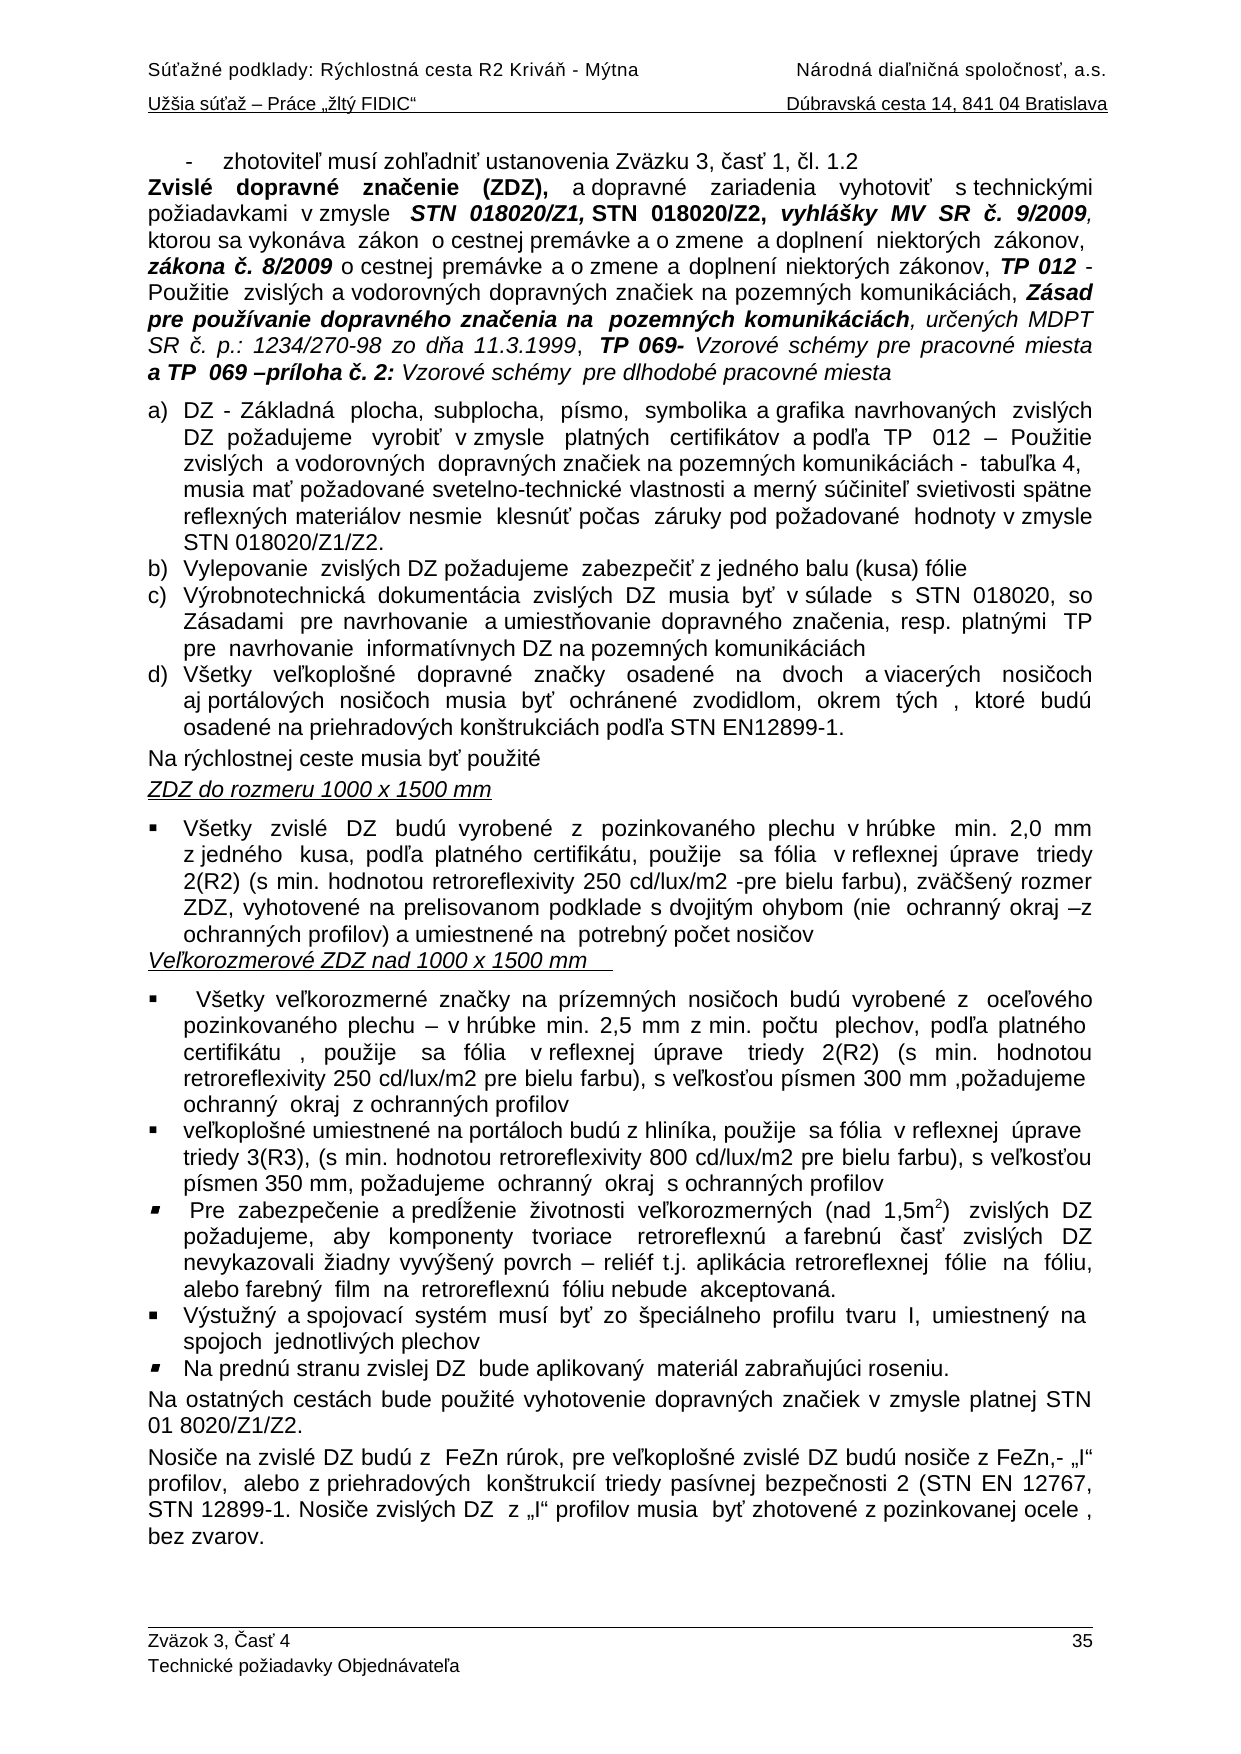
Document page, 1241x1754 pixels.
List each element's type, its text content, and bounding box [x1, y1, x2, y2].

text Veľkorozmerové ZDZ nad 1000 x 1500 mm [148, 947, 1093, 973]
text Zvislé dopravné značenie (ZDZ), a dopravné zariadenia vyhotoviť s technickými požiadavkami v zmysle STN 018020/Z1, STN 018020/Z2, vyhlášky MV SR č. 9/2009, ktorou sa vykonáva zákon o cestnej premávke a o zmene a doplnení niektorých zákonov, zákona č. 8/2009 o cestnej premávke a o zmene a doplnení niektorých zákonov, TP 012 - Použitie zvislých a vodorovných dopravných značiek na pozemných komunikáciách, Zásad pre používanie dopravného značenia na pozemných komunikáciách, určených MDPT SR č. p.: 1234/270-98 zo dňa 11.3.1999, TP 069- Vzorové schémy pre pracovné miesta a TP 069 –príloha č. 2: Vzorové schémy pre dlhodobé pracovné miesta [148, 174, 1093, 385]
list Všetky veľkorozmerné značky na prízemných nosičoch budú vyrobené z oceľového pozinkovaného plechu – v hrúbke min. 2,5 mm z min. počtu plechov, podľa platného certifikátu , použije sa fólia v reflexnej úprave triedy 2(R2) (s min. hodnotou retroreflexivity 250 cd/lux/m2 pre bielu farbu), s veľkosťou písmen 300 mm ,požadujeme ochranný okraj z ochranných profilov [148, 986, 1093, 1117]
list Pre zabezpečenie a predĺženie životnosti veľkorozmerných (nad 1,5m2) zvislých DZ požadujeme, aby komponenty tvoriace retroreflexnú a farebnú časť zvislých DZ nevykazovali žiadny vyvýšený povrch – reliéf t.j. aplikácia retroreflexnej fólie na fóliu, alebo farebný film na retroreflexnú fóliu nebude akceptovaná. [148, 1197, 1093, 1302]
list Výstužný a spojovací systém musí byť zo špeciálneho profilu tvaru I, umiestnený na spojoch jednotlivých plechov [148, 1302, 1093, 1355]
text Na rýchlostnej ceste musia byť použité [148, 745, 1093, 771]
text Nosiče na zvislé DZ budú z FeZn rúrok, pre veľkoplošné zvislé DZ budú nosiče z FeZn,- „I“ profilov, alebo z priehradových konštrukcií triedy pasívnej bezpečnosti 2 (STN EN 12767, STN 12899-1. Nosiče zvislých DZ z „I“ profilov musia byť zhotovené z pozinkovanej ocele , bez zvarov. [148, 1444, 1093, 1549]
text ZDZ do rozmeru 1000 x 1500 mm [148, 776, 1093, 803]
list Na prednú stranu zvislej DZ bude aplikovaný materiál zabraňujúci roseniu. [148, 1355, 1093, 1381]
list veľkoplošné umiestnené na portáloch budú z hliníka, použije sa fólia v reflexnej úprave triedy 3(R3), (s min. hodnotou retroreflexivity 800 cd/lux/m2 pre bielu farbu), s veľkosťou písmen 350 mm, požadujeme ochranný okraj s ochranných profilov [148, 1117, 1093, 1197]
list Všetky veľkoplošné dopravné značky osadené na dvoch a viacerých nosičoch aj portálových nosičoch musia byť ochránené zvodidlom, okrem tých , ktoré budú osadené na priehradových konštrukciách podľa STN EN12899-1. [148, 661, 1093, 740]
list DZ - Základná plocha, subplocha, písmo, symbolika a grafika navrhovaných zvislých DZ požadujeme vyrobiť v zmysle platných certifikátov a podľa TP 012 – Použitie zvislých a vodorovných dopravných značiek na pozemných komunikáciách - tabuľka 4, musia mať požadované svetelno-technické vlastnosti a merný súčiniteľ svietivosti spätne reflexných materiálov nesmie klesnúť počas záruky pod požadované hodnoty v zmysle STN 018020/Z1/Z2. [148, 397, 1093, 555]
list Všetky zvislé DZ budú vyrobené z pozinkovaného plechu v hrúbke min. 2,0 mm z jedného kusa, podľa platného certifikátu, použije sa fólia v reflexnej úprave triedy 2(R2) (s min. hodnotou retroreflexivity 250 cd/lux/m2 -pre bielu farbu), zväčšený rozmer ZDZ, vyhotovené na prelisovanom podklade s dvojitým ohybom (nie ochranný okraj –z ochranných profilov) a umiestnené na potrebný počet nosičov [148, 815, 1093, 947]
list zhotoviteľ musí zohľadniť ustanovenia Zväzku 3, časť 1, čl. 1.2 [185, 148, 1093, 174]
list Výrobnotechnická dokumentácia zvislých DZ musia byť v súlade s STN 018020, so Zásadami pre navrhovanie a umiestňovanie dopravného značenia, resp. platnými TP pre navrhovanie informatívnych DZ na pozemných komunikáciách [148, 582, 1093, 661]
list Vylepovanie zvislých DZ požadujeme zabezpečiť z jedného balu (kusa) fólie [148, 555, 1093, 582]
text Na ostatných cestách bude použité vyhotovenie dopravných značiek v zmysle platnej STN 01 8020/Z1/Z2. [148, 1386, 1093, 1439]
